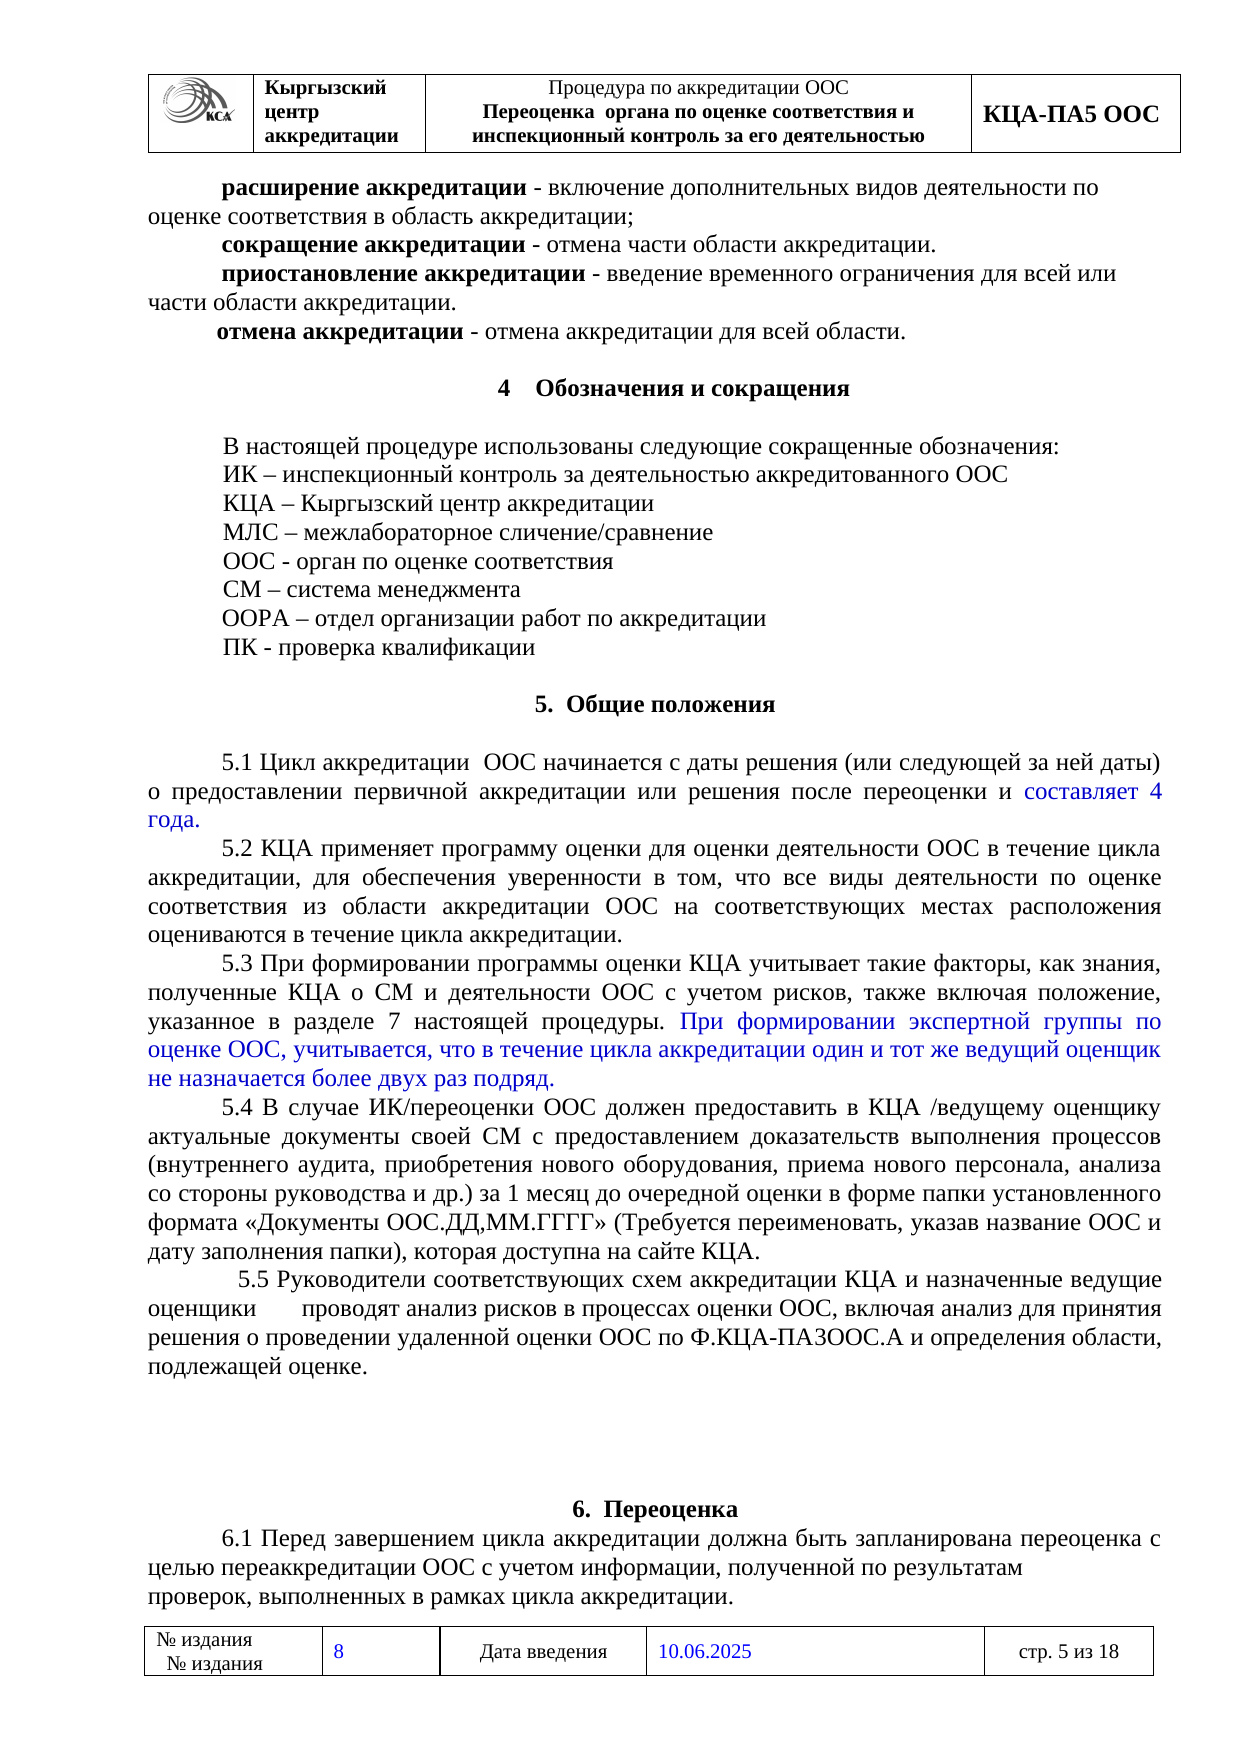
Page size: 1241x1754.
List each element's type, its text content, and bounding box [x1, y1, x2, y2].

text 5.1 Цикл аккредитации ООС начинается с даты решения (или следующей за ней даты) о предоставлении первичной аккредитации или решения после переоценки и составляет 4 года. [148, 747, 1162, 833]
text ООРА – отдел организации работ по аккредитации [148, 603, 1162, 632]
text 6. Переоценка [148, 1494, 1162, 1523]
text 5.4 В случае ИК/переоценки ООС должен предоставить в КЦА /ведущему оценщику актуальные документы своей СМ с предоставлением доказательств выполнения процессов (внутреннего аудита, приобретения нового оборудования, приема нового персонала, анализа со стороны руководства и др.) за 1 месяц до очередной оценки в форме папки установленного формата «Документы ООС.ДД,ММ.ГГГГ» (Требуется переименовать, указав название ООС и дату заполнения папки), которая доступна на сайте КЦА. [148, 1092, 1162, 1264]
text отмена аккредитации - отмена аккредитации для всей области. [148, 316, 1162, 344]
text МЛС – межлабораторное сличение/сравнение [148, 517, 1162, 546]
text 5.2 КЦА применяет программу оценки для оценки деятельности ООС в течение цикла аккредитации, для обеспечения уверенности в том, что все виды деятельности по оценке соответствия из области аккредитации ООС на соответствующих местах расположения оцениваются в течение цикла аккредитации. [148, 833, 1162, 948]
subtitle Обозначения и сокращения [185, 373, 1162, 402]
text проверок, выполненных в рамках цикла аккредитации. [148, 1581, 1162, 1609]
text сокращение аккредитации - отмена части области аккредитации. [148, 229, 1162, 258]
text СМ – система менеджмента [148, 574, 1162, 603]
text приостановление аккредитации - введение временного ограничения для всей или части области аккредитации. [148, 258, 1162, 316]
picture [159, 75, 236, 123]
text ООС - орган по оценке соответствия [148, 546, 1162, 574]
text 5.3 При формировании программы оценки КЦА учитывает такие факторы, как знания, полученные КЦА о СМ и деятельности ООС с учетом рисков, также включая положение, указанное в разделе 7 настоящей процедуры. При формировании экспертной группы по оценке ООС, учитывается, что в течение цикла аккредитации один и тот же ведущий оценщик не назначается более двух раз подряд. [148, 948, 1162, 1092]
text ПК - проверка квалификации [148, 632, 1162, 661]
text 6.1 Перед завершением цикла аккредитации должна быть запланирована переоценка с целью переаккредитации ООС с учетом информации, полученной по результатам [148, 1523, 1162, 1581]
text В настоящей процедуре использованы следующие сокращенные обозначения: [148, 431, 1162, 459]
text 5.5 Руководители соответствующих схем аккредитации КЦА и назначенные ведущие оценщики проводят анализ рисков в процессах оценки ООС, включая анализ для принятия решения о проведении удаленной оценки ООС по Ф.КЦА-ПА3ООС.А и определения области, подлежащей оценке. [148, 1264, 1162, 1379]
text расширение аккредитации - включение дополнительных видов деятельности по оценке соответствия в область аккредитации; [148, 172, 1162, 229]
text КЦА – Кыргызский центр аккредитации [148, 488, 1162, 517]
text ИК – инспекционный контроль за деятельностью аккредитованного ООС [148, 459, 1162, 488]
text 5. Общие положения [148, 689, 1162, 718]
